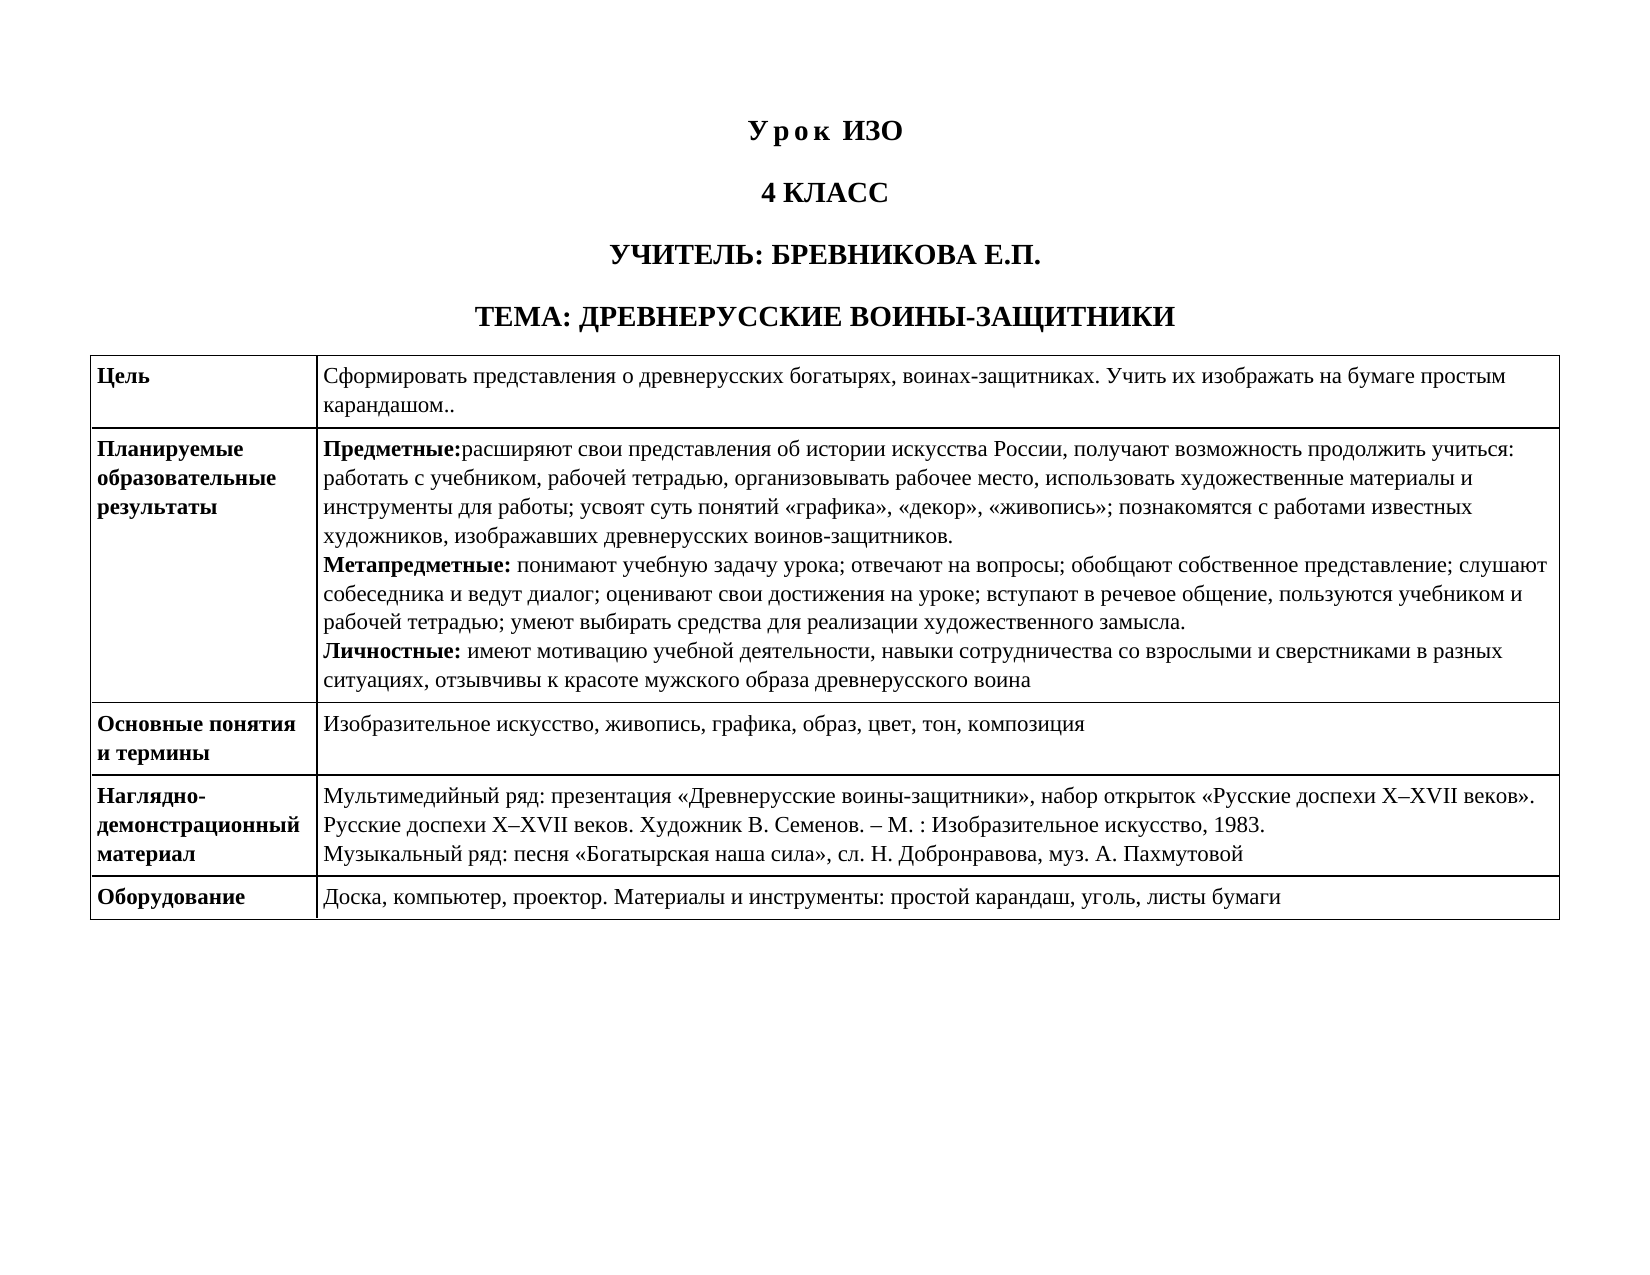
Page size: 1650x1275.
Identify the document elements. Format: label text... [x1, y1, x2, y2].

table_cell Доска, компьютер, проектор. Материалы и инструменты: простой карандаш, уголь, листы бумаги [318, 877, 1559, 918]
table_cell Основные понятия и термины [91, 703, 316, 774]
table_cell Оборудование [91, 876, 316, 918]
text 4 класс [118, 175, 1532, 209]
table_cell Наглядно-демонстрационный материал [91, 775, 316, 875]
table_header Сформировать представления о древнерусских богатырях, воинах-защитниках. Учить их изображать на бумаге простым карандашом.. [318, 356, 1559, 427]
table_cell Планируемые образовательные результаты [91, 428, 316, 702]
text тема: Древнерусские воины-защитники [118, 299, 1532, 333]
text Урок ИЗО [118, 113, 1532, 147]
table_cell Предметные:расширяют свои представления об истории искусства России, получают возможность продолжить учиться: работать с учебником, рабочей тетрадью, организовывать рабочее место, использовать художественные материалы и инструменты для работы; усвоят суть понятий «графика», «декор», «живопись»; познакомятся с работами известных художников, изображавших древнерусских воинов-защитников. Метапредметные: понимают учебную задачу урока; отвечают на вопросы; обобщают собственное представление; слушают собеседника и ведут диалог; оценивают свои достижения на уроке; вступают в речевое общение, пользуются учебником и рабочей тетрадью; умеют выбирать средства для реализации художественного замысла. Личностные: имеют мотивацию учебной деятельности, навыки сотрудничества со взрослыми и сверстниками в разных ситуациях, отзывчивы к красоте мужского образа древнерусского воина [318, 429, 1559, 702]
table_header Цель [91, 356, 316, 427]
table_cell Изобразительное искусство, живопись, графика, образ, цвет, тон, композиция [318, 703, 1559, 774]
table_cell Мультимедийный ряд: презентация «Древнерусские воины-защитники», набор открыток «Русские доспехи X–XVII веков». Русские доспехи X–XVII веков. Художник В. Семенов. – М. : Изобразительное искусство, 1983. Музыкальный ряд: песня «Богатырская наша сила», сл. Н. Добронравова, муз. А. Пахмутовой [318, 776, 1559, 875]
text учитель: Бревникова Е.П. [118, 237, 1532, 271]
